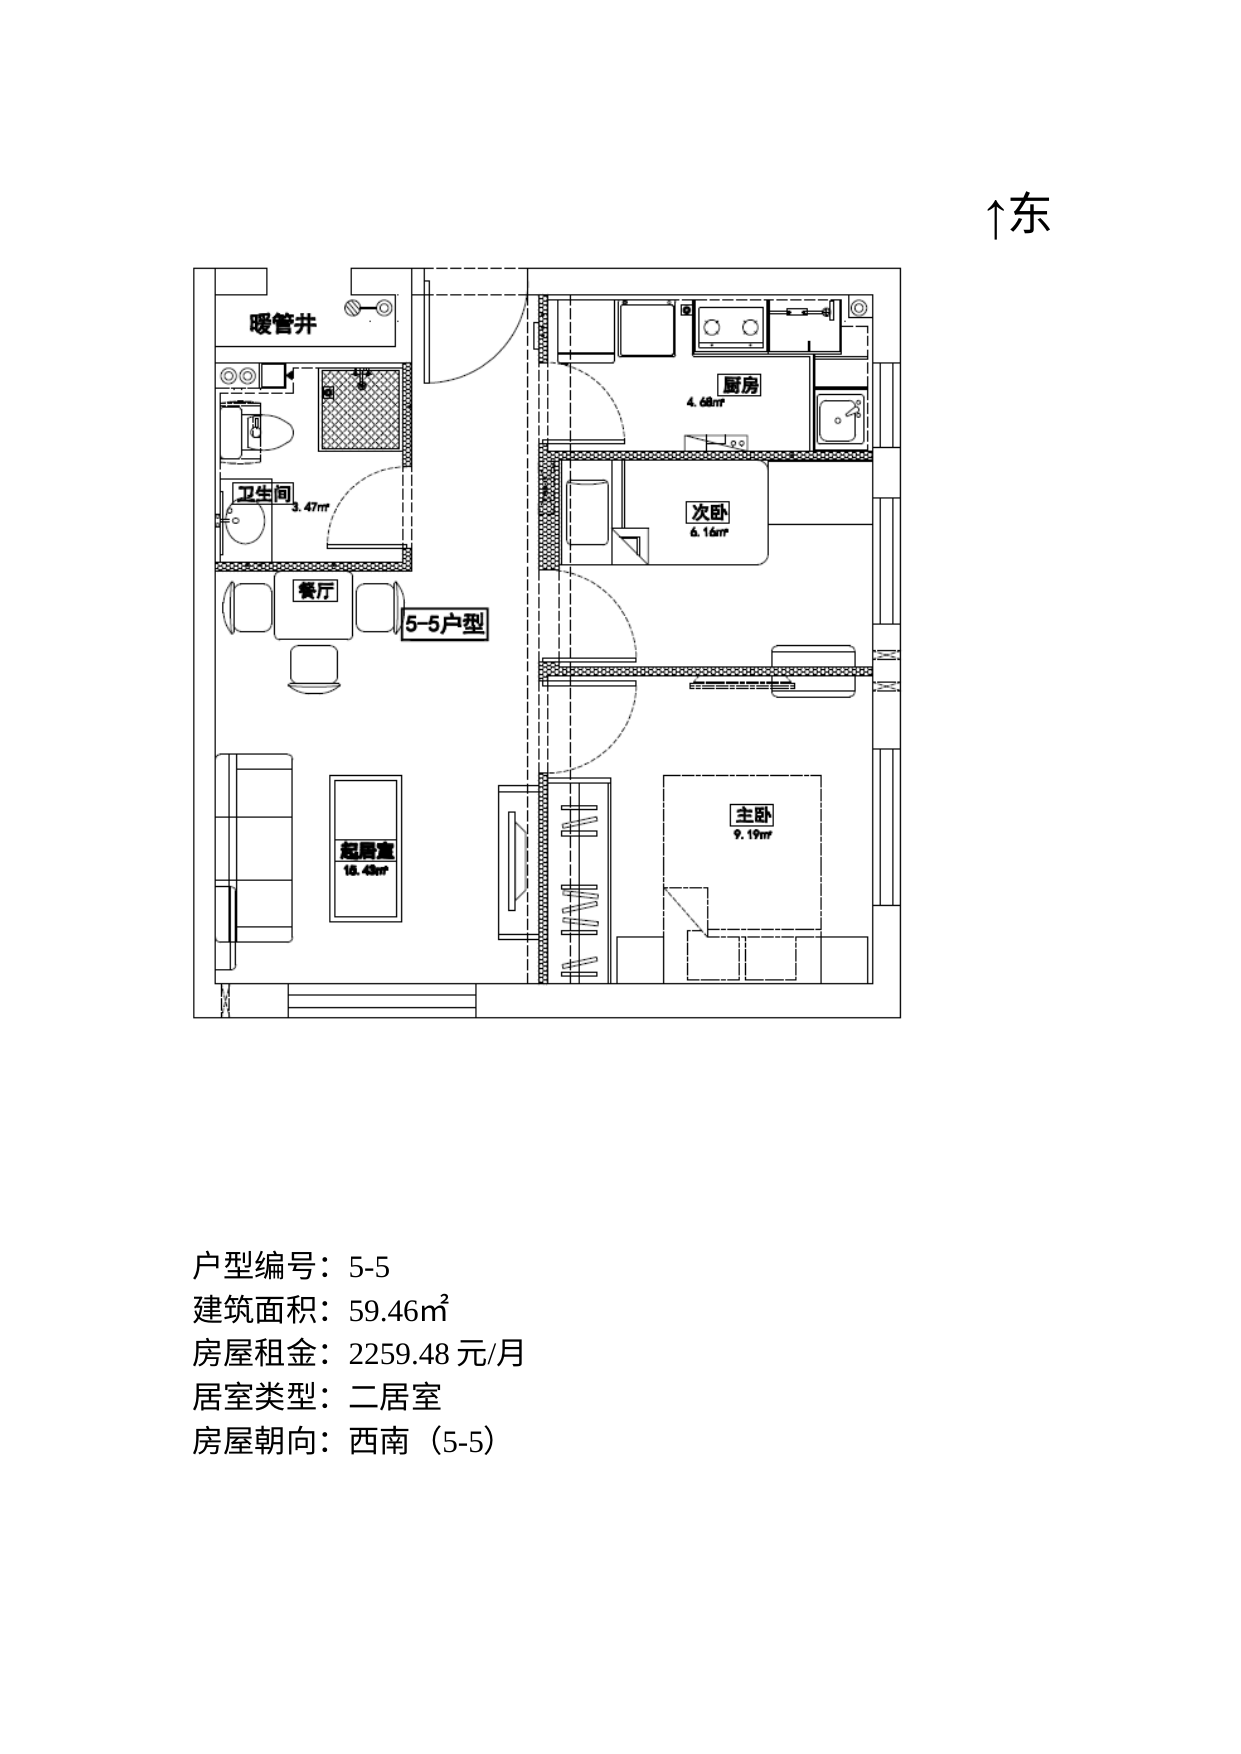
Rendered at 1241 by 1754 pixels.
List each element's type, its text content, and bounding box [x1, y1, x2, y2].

text ↑东 [187, 162, 1053, 259]
picture [187, 259, 910, 1021]
